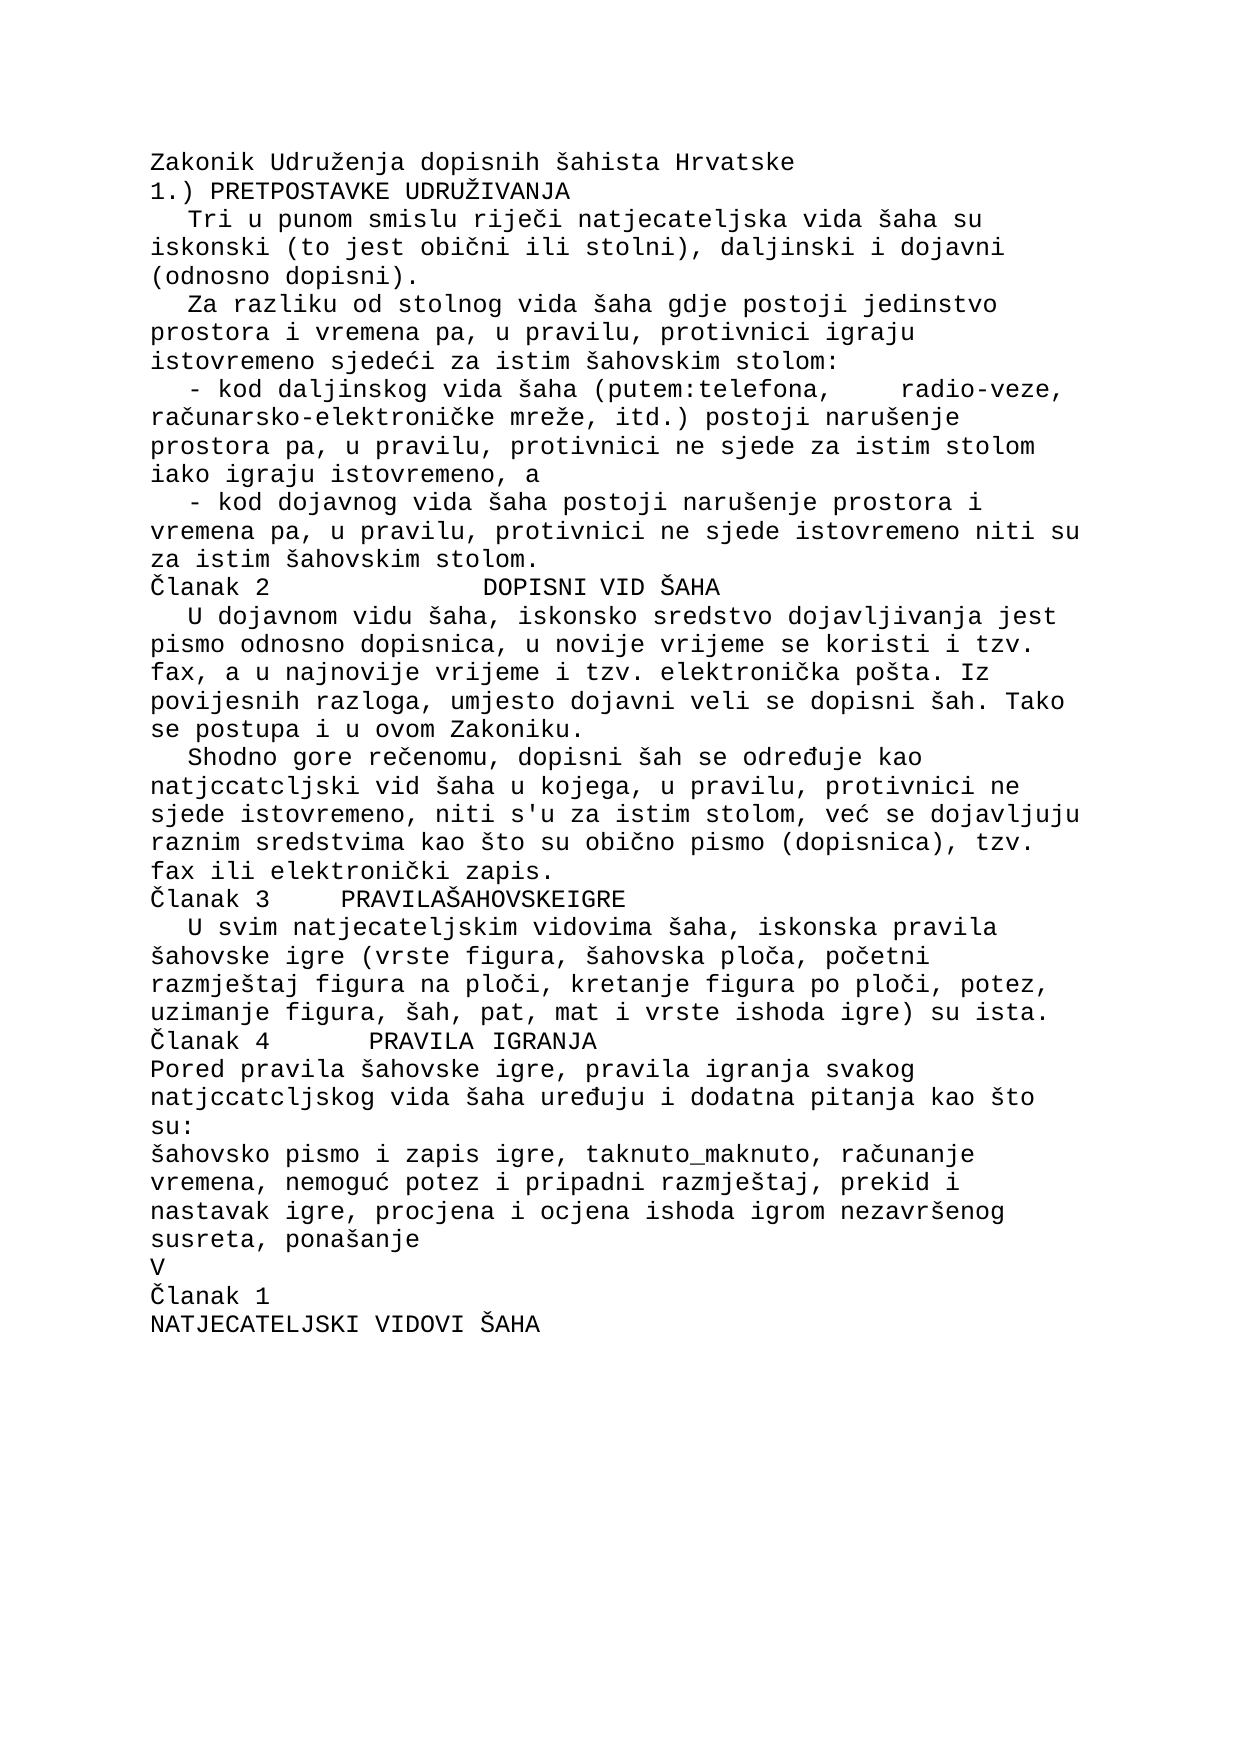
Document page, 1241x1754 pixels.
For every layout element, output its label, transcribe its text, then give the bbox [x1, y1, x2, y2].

text Članak 3 PRAVILA ŠAHOVSKE IGRE [150, 887, 1090, 915]
text šahovsko pismo i zapis igre, taknuto_maknuto, računanje vremena, nemoguć potez i pripadni razmještaj, prekid i nastavak igre, procjena i ocjena ishoda igrom nezavršenog susreta, ponašanje [150, 1142, 1090, 1255]
text računarsko-elektroničke mreže, itd.) postoji narušenje prostora pa, u pravilu, protivnici ne sjede za istim stolom iako igraju istovremeno, a [150, 405, 1090, 490]
text Članak 1 [150, 1283, 1090, 1312]
text Članak 2 DOPISNI VID ŠAHA [150, 575, 1090, 603]
text - kod dojavnog vida šaha postoji narušenje prostora i vremena pa, u pravilu, protivnici ne sjede istovremeno niti su za istim šahovskim stolom. [150, 490, 1090, 575]
text - kod daljinskog vida šaha (putem: telefona, radio-veze, [150, 377, 1090, 405]
text Za razliku od stolnog vida šaha gdje postoji jedinstvo prostora i vremena pa, u pravilu, protivnici igraju istovremeno sjedeći za istim šahovskim stolom: [150, 292, 1090, 377]
text Shodno gore rečenomu, dopisni šah se određuje kao natjccatcljski vid šaha u kojega, u pravilu, protivnici ne sjede istovremeno, niti s'u za istim stolom, već se dojavljuju raznim sredstvima kao što su obično pismo (dopisnica), tzv. fax ili elektronički zapis. [150, 745, 1090, 887]
text Zakonik Udruženja dopisnih šahista Hrvatske [150, 150, 1090, 178]
text U svim natjecateljskim vidovima šaha, iskonska pravila šahovske igre (vrste figura, šahovska ploča, početni razmještaj figura na ploči, kretanje figura po ploči, potez, uzimanje figura, šah, pat, mat i vrste ishoda igre) su ista. [150, 915, 1090, 1028]
text Članak 4 PRAVILA IGRANJA [150, 1028, 1090, 1057]
text 1.) PRETPOSTAVKE UDRUŽIVANJA [150, 178, 1090, 207]
text NATJECATELJSKI VIDOVI ŠAHA [150, 1312, 1090, 1340]
text Tri u punom smislu riječi natjecateljska vida šaha su iskonski (to jest obični ili stolni), daljinski i dojavni (odnosno dopisni). [150, 207, 1090, 292]
text U dojavnom vidu šaha, iskonsko sredstvo dojavljivanja jest pismo odnosno dopisnica, u novije vrijeme se koristi i tzv. fax, a u najnovije vrijeme i tzv. elektronička pošta. Iz povijesnih razloga, umjesto dojavni veli se dopisni šah. Tako se postupa i u ovom Zakoniku. [150, 603, 1090, 745]
text Pored pravila šahovske igre, pravila igranja svakog natjccatcljskog vida šaha uređuju i dodatna pitanja kao što su: [150, 1057, 1090, 1142]
text V [150, 1255, 1090, 1283]
